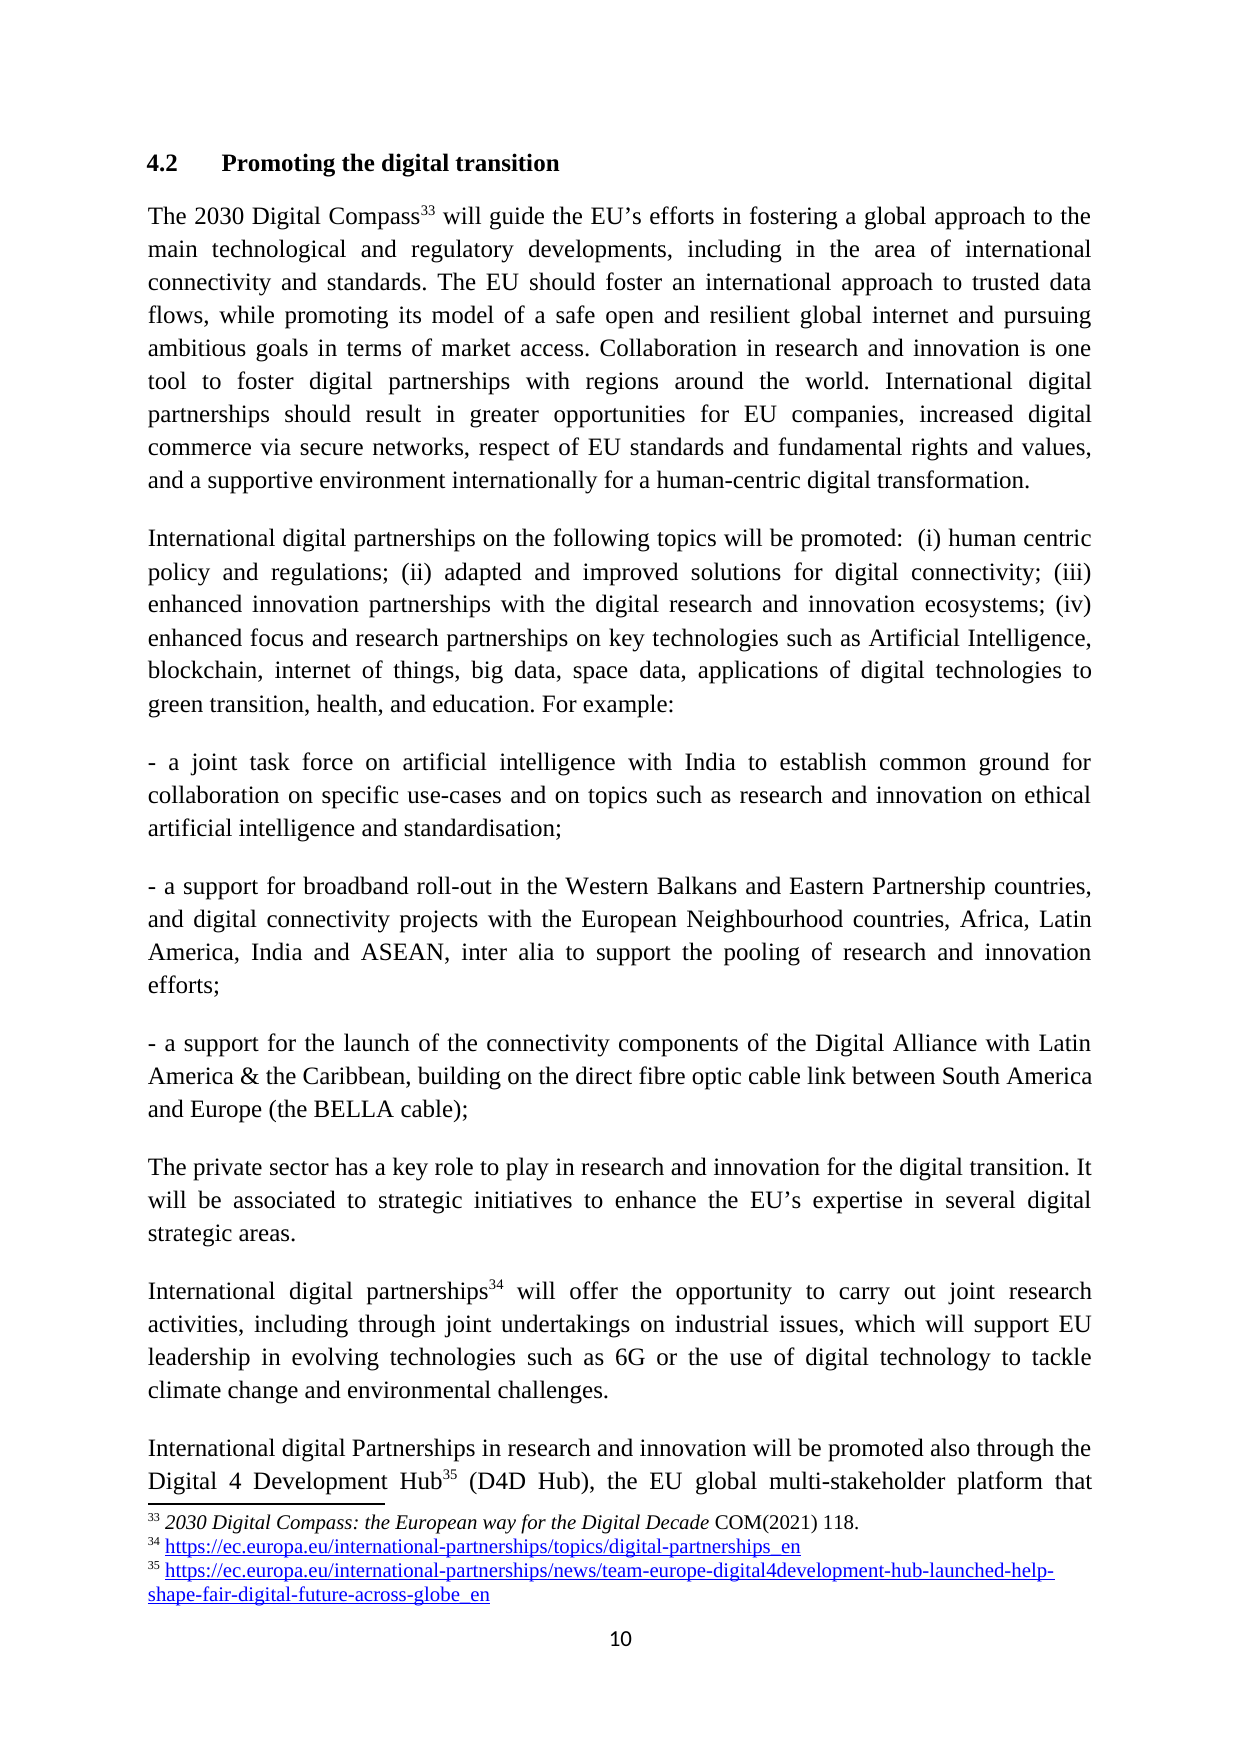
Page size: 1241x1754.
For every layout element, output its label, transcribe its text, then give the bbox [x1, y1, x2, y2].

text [148, 1433, 1093, 1495]
text International digital partnerships will offer the opportunity to carry out joint research activities, including through joint undertakings on industrial issues, which will support EU leadership in evolving technologies such as 6G or the use of digital technology to tackle climate change and environmental challenges. [148, 1276, 1093, 1404]
text - a support for the launch of the connectivity components of the Digital Alliance with Latin America & the Caribbean, building on the direct fibre optic cable link between South America and Europe (the BELLA cable); [148, 1028, 1093, 1123]
text The private sector has a key role to play in research and innovation for the digital transition. It will be associated to strategic initiatives to enhance the EU’s expertise in several digital strategic areas. [148, 1152, 1093, 1247]
text International digital partnerships on the following topics will be promoted: (i) human centric policy and regulations; (ii) adapted and improved solutions for digital connectivity; (iii) enhanced innovation partnerships with the digital research and innovation ecosystems; (iv) enhanced focus and research partnerships on key technologies such as Artificial Intelligence, blockchain, internet of things, big data, space data, applications of digital technologies to green transition, health, and education. For example: [148, 523, 1093, 717]
text - a support for broadband roll-out in the Western Balkans and Eastern Partnership countries, and digital connectivity projects with the European Neighbourhood countries, Africa, Latin America, India and ASEAN, inter alia to support the pooling of research and innovation efforts; [148, 871, 1093, 998]
text The 2030 Digital Compass will guide the EU’s efforts in fostering a global approach to the main technological and regulatory developments, including in the area of international connectivity and standards. The EU should foster an international approach to trusted data flows, while promoting its model of a safe open and resilient global internet and pursuing ambitious goals in terms of market access. Collaboration in research and innovation is one tool to foster digital partnerships with regions around the world. International digital partnerships should result in greater opportunities for EU companies, increased digital commerce via secure networks, respect of EU standards and fundamental rights and values, and a supportive environment internationally for a human-centric digital transformation. [148, 201, 1093, 494]
text - a joint task force on artificial intelligence with India to establish common ground for collaboration on specific use-cases and on topics such as research and innovation on ethical artificial intelligence and standardisation; [148, 747, 1093, 841]
text 4.2 Promoting the digital transition [146, 148, 1093, 176]
